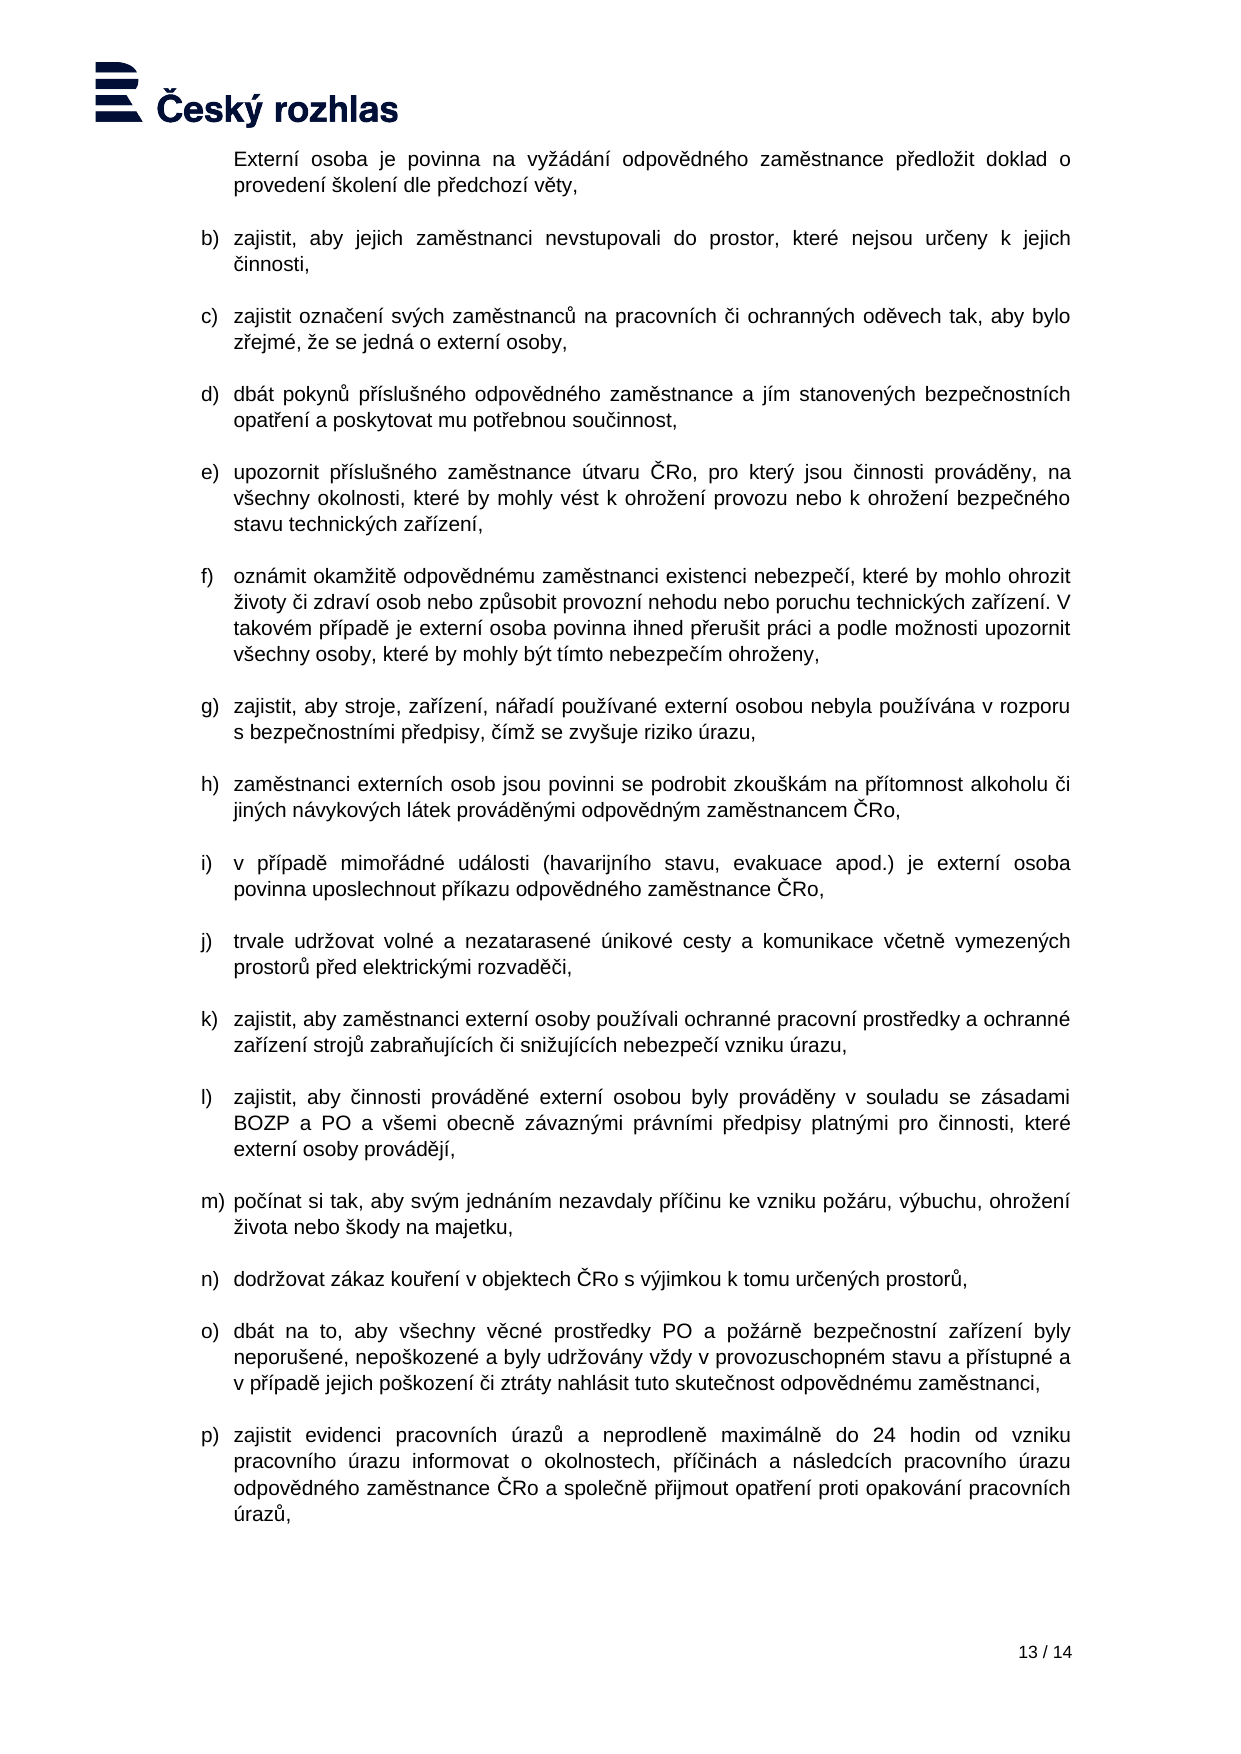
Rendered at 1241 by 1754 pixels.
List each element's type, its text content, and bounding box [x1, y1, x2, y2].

list zajistit, aby jejich zaměstnanci nevstupovali do prostor, které nejsou určeny k jejich činnosti, [201, 224, 1072, 276]
list v případě mimořádné události (havarijního stavu, evakuace apod.) je externí osoba povinna uposlechnout příkazu odpovědného zaměstnance ČRo, [201, 849, 1072, 901]
list trvale udržovat volné a nezatarasené únikové cesty a komunikace včetně vymezených prostorů před elektrickými rozvaděči, [201, 927, 1072, 979]
list zajistit označení svých zaměstnanců na pracovních či ochranných oděvech tak, aby bylo zřejmé, že se jedná o externí osoby, [201, 302, 1072, 354]
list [201, 146, 1072, 198]
list zajistit, aby činnosti prováděné externí osobou byly prováděny v souladu se zásadami BOZP a PO a všemi obecně závaznými právními předpisy platnými pro činnosti, které externí osoby provádějí, [201, 1083, 1072, 1162]
list zajistit, aby zaměstnanci externí osoby používali ochranné pracovní prostředky a ochranné zařízení strojů zabraňujících či snižujících nebezpečí vzniku úrazu, [201, 1005, 1072, 1057]
list dbát pokynů příslušného odpovědného zaměstnance a jím stanovených bezpečnostních opatření a poskytovat mu potřebnou součinnost, [201, 380, 1072, 432]
list dodržovat zákaz kouření v objektech ČRo s výjimkou k tomu určených prostorů, [201, 1266, 1072, 1292]
list zaměstnanci externích osob jsou povinni se podrobit zkouškám na přítomnost alkoholu či jiných návykových látek prováděnými odpovědným zaměstnancem ČRo, [201, 771, 1072, 823]
list zajistit, aby stroje, zařízení, nářadí používané externí osobou nebyla používána v rozporu s bezpečnostními předpisy, čímž se zvyšuje riziko úrazu, [201, 693, 1072, 745]
list upozornit příslušného zaměstnance útvaru ČRo, pro který jsou činnosti prováděny, na všechny okolnosti, které by mohly vést k ohrožení provozu nebo k ohrožení bezpečného stavu technických zařízení, [201, 458, 1072, 537]
picture [95, 62, 398, 128]
list počínat si tak, aby svým jednáním nezavdaly příčinu ke vzniku požáru, výbuchu, ohrožení života nebo škody na majetku, [201, 1188, 1072, 1240]
list oznámit okamžitě odpovědnému zaměstnanci existenci nebezpečí, které by mohlo ohrozit životy či zdraví osob nebo způsobit provozní nehodu nebo poruchu technických zařízení. V takovém případě je externí osoba povinna ihned přerušit práci a podle možnosti upozornit všechny osoby, které by mohly být tímto nebezpečím ohroženy, [201, 563, 1072, 667]
list dbát na to, aby všechny věcné prostředky PO a požárně bezpečnostní zařízení byly neporušené, nepoškozené a byly udržovány vždy v provozuschopném stavu a přístupné a v případě jejich poškození či ztráty nahlásit tuto skutečnost odpovědnému zaměstnanci, [201, 1318, 1072, 1396]
list zajistit evidenci pracovních úrazů a neprodleně maximálně do 24 hodin od vzniku pracovního úrazu informovat o okolnostech, příčinách a následcích pracovního úrazu odpovědného zaměstnance ČRo a společně přijmout opatření proti opakování pracovních úrazů, [201, 1422, 1072, 1526]
